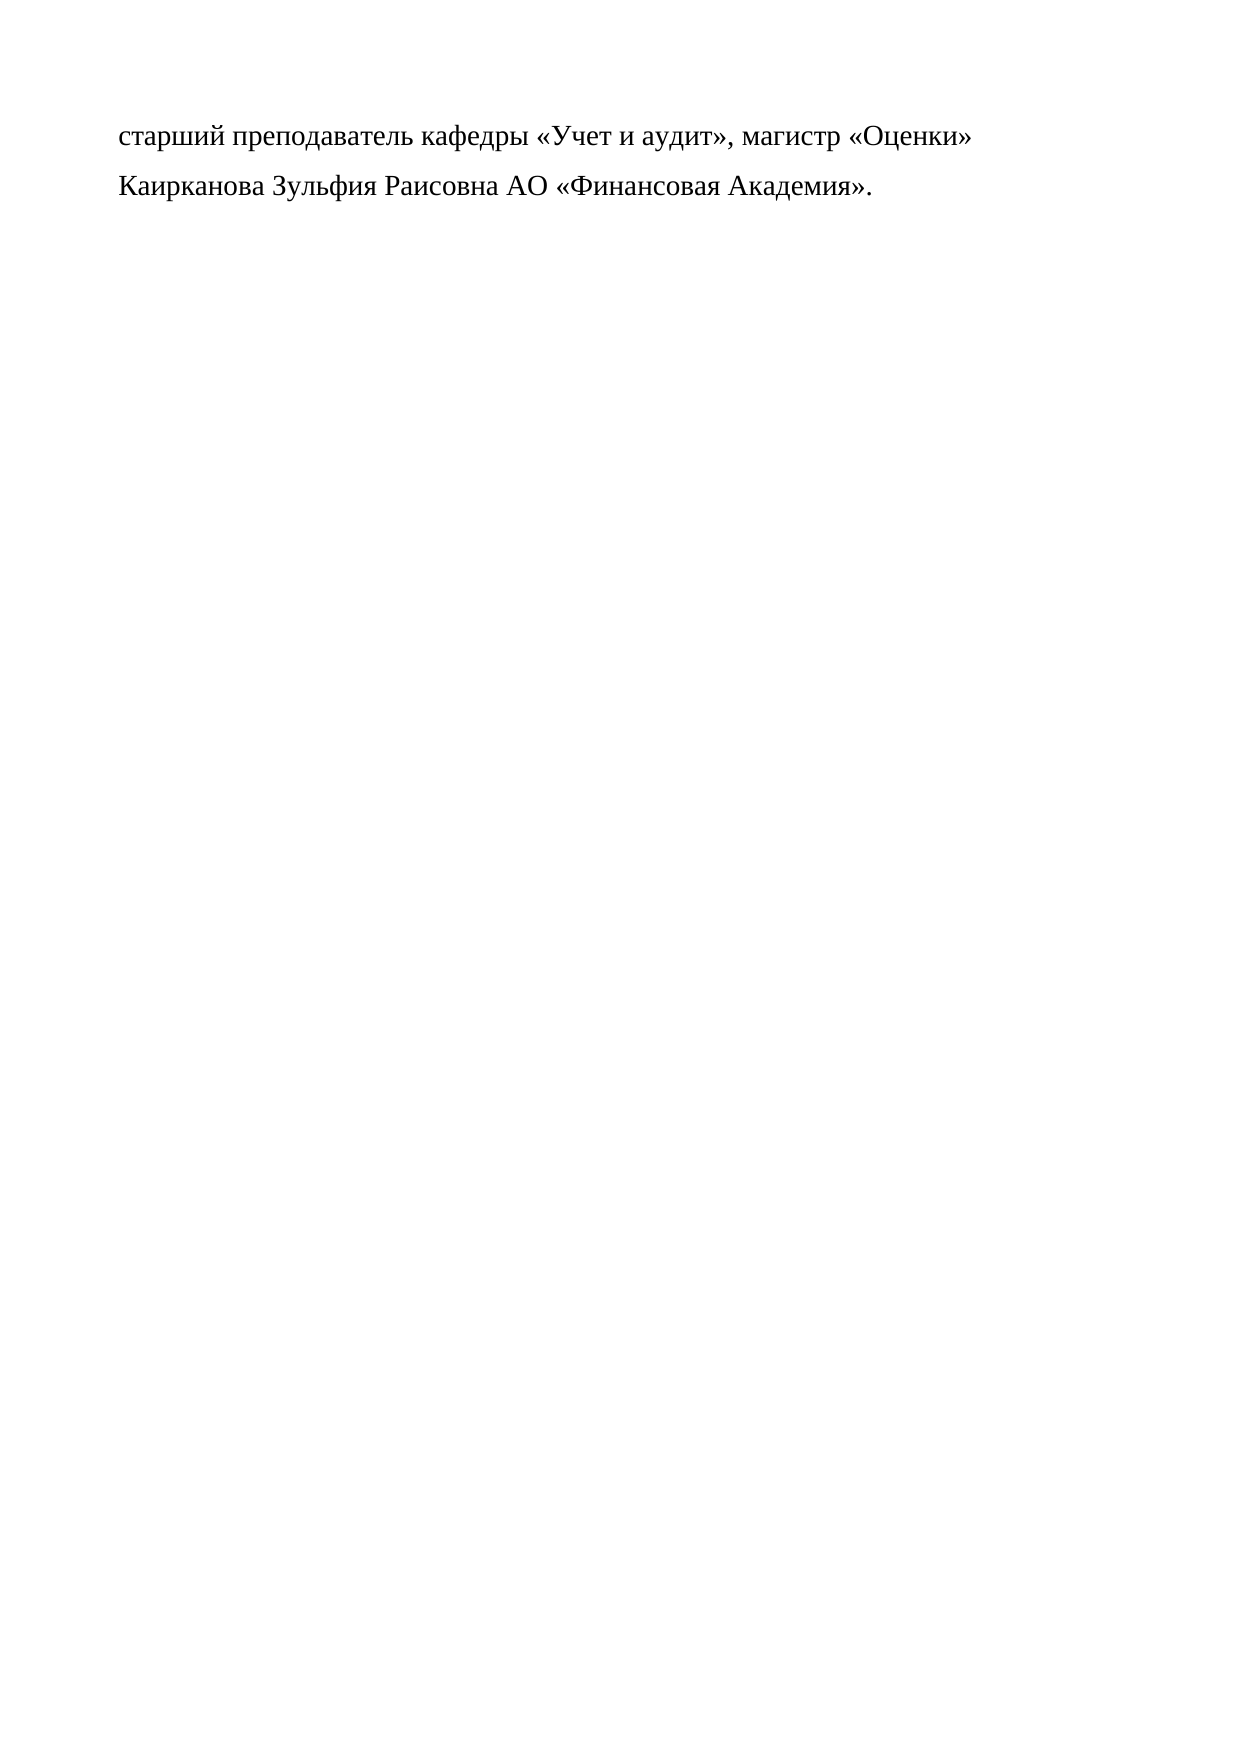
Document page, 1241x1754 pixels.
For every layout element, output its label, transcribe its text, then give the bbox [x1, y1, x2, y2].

text старший преподаватель кафедры «Учет и аудит», магистр «Оценки» Каирканова Зульфия Раисовна АО «Финансовая Академия». [118, 118, 1122, 202]
